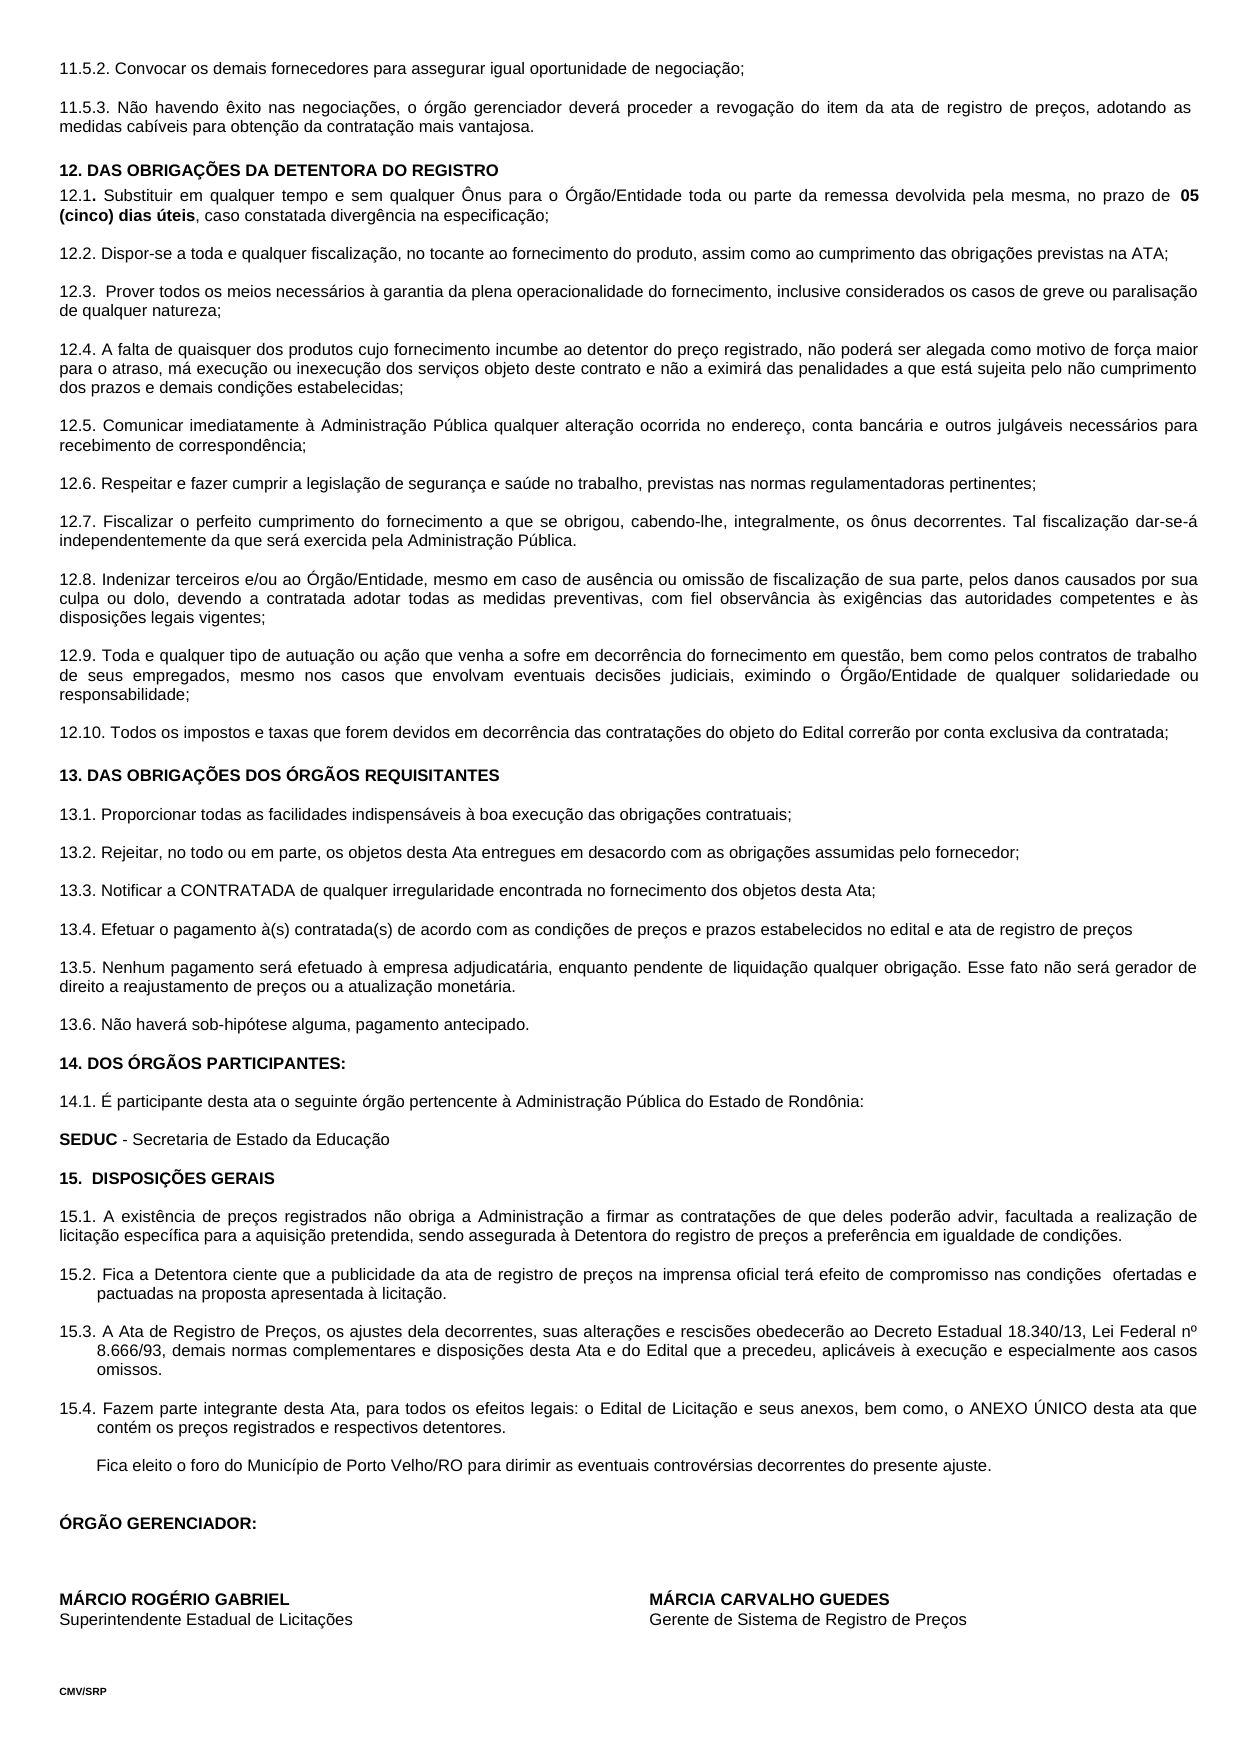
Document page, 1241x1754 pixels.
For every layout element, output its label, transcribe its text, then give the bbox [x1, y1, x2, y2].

subtitle 12. DAS OBRIGAÇÕES DA DETENTORA DO REGISTRO [59, 161, 1199, 180]
list Fazem parte integrante desta Ata, para todos os efeitos legais: o Edital de Licitação e seus anexos, bem como, o ANEXO ÚNICO desta ata que contém os preços registrados e respectivos detentores. [59, 1398, 1199, 1437]
text 12.4. A falta de quaisquer dos produtos cujo fornecimento incumbe ao detentor do preço registrado, não poderá ser alegada como motivo de força maior para o atraso, má execução ou inexecução dos serviços objeto deste contrato e não a eximirá das penalidades a que está sujeita pelo não cumprimento dos prazos e demais condições estabelecidas; [59, 339, 1199, 397]
text 12.3. Prover todos os meios necessários à garantia da plena operacionalidade do fornecimento, inclusive considerados os casos de greve ou paralisação de qualquer natureza; [59, 282, 1199, 320]
text Fica eleito o foro do Município de Porto Velho/RO para dirimir as eventuais controvérsias decorrentes do presente ajuste. [59, 1456, 1199, 1475]
text 12.6. Respeitar e fazer cumprir a legislação de segurança e saúde no trabalho, previstas nas normas regulamentadoras pertinentes; [59, 474, 1199, 493]
text SEDUC - Secretaria de Estado da Educação [59, 1130, 1199, 1149]
text 14.1. É participante desta ata o seguinte órgão pertencente à Administração Pública do Estado de Rondônia: [59, 1092, 1194, 1111]
text ÓRGÃO GERENCIADOR: [59, 1513, 1194, 1533]
text 13.5. Nenhum pagamento será efetuado à empresa adjudicatária, enquanto pendente de liquidação qualquer obrigação. Esse fato não será gerador de direito a reajustamento de preços ou a atualização monetária. [59, 958, 1199, 996]
text 13.6. Não haverá sob-hipótese alguma, pagamento antecipado. [59, 1015, 1199, 1034]
text 12.1. Substituir em qualquer tempo e sem qualquer Ônus para o Órgão/Entidade toda ou parte da remessa devolvida pela mesma, no prazo de 05 (cinco) dias úteis, caso constatada divergência na especificação; [59, 186, 1199, 224]
text 13.1. Proporcionar todas as facilidades indispensáveis à boa execução das obrigações contratuais; [59, 804, 1199, 823]
list Fica a Detentora ciente que a publicidade da ata de registro de preços na imprensa oficial terá efeito de compromisso nas condições ofertadas e pactuadas na proposta apresentada à licitação. [59, 1264, 1199, 1303]
text 13.2. Rejeitar, no todo ou em parte, os objetos desta Ata entregues em desacordo com as obrigações assumidas pelo fornecedor; [59, 843, 1199, 862]
text 12.7. Fiscalizar o perfeito cumprimento do fornecimento a que se obrigou, cabendo-lhe, integralmente, os ônus decorrentes. Tal fiscalização dar-se-á independentemente da que será exercida pela Administração Pública. [59, 512, 1199, 550]
text 14. DOS ÓRGÃOS PARTICIPANTES: [59, 1053, 1194, 1073]
text 11.5.3. Não havendo êxito nas negociações, o órgão gerenciador deverá proceder a revogação do item da ata de registro de preços, adotando as medidas cabíveis para obtenção da contratação mais vantajosa. [59, 97, 1194, 136]
text 12.10. Todos os impostos e taxas que forem devidos em decorrência das contratações do objeto do Edital correrão por conta exclusiva da contratada; [59, 723, 1199, 742]
text MÁRCIO ROGÉRIO GABRIEL MÁRCIA CARVALHO GUEDES [59, 1590, 1194, 1609]
text 15.1. A existência de preços registrados não obriga a Administração a firmar as contratações de que deles poderão advir, facultada a realização de licitação específica para a aquisição pretendida, sendo assegurada à Detentora do registro de preços a preferência em igualdade de condições. [59, 1207, 1199, 1245]
text 12.8. Indenizar terceiros e/ou ao Órgão/Entidade, mesmo em caso de ausência ou omissão de fiscalização de sua parte, pelos danos causados por sua culpa ou dolo, devendo a contratada adotar todas as medidas preventivas, com fiel observância às exigências das autoridades competentes e às disposições legais vigentes; [59, 569, 1199, 627]
text 12.2. Dispor-se a toda e qualquer fiscalização, no tocante ao fornecimento do produto, assim como ao cumprimento das obrigações previstas na ATA; [59, 244, 1199, 263]
text 15. DISPOSIÇÕES GERAIS [59, 1168, 1199, 1188]
text 13.4. Efetuar o pagamento à(s) contratada(s) de acordo com as condições de preços e prazos estabelecidos no edital e ata de registro de preços [59, 919, 1199, 938]
text 13.3. Notificar a CONTRATADA de qualquer irregularidade encontrada no fornecimento dos objetos desta Ata; [59, 881, 1199, 900]
text 11.5.2. Convocar os demais fornecedores para assegurar igual oportunidade de negociação; [59, 59, 1194, 78]
text 12.5. Comunicar imediatamente à Administração Pública qualquer alteração ocorrida no endereço, conta bancária e outros julgáveis necessários para recebimento de correspondência; [59, 416, 1199, 454]
text 13. DAS OBRIGAÇÕES DOS ÓRGÃOS REQUISITANTES [59, 766, 1199, 785]
text Superintendente Estadual de Licitações Gerente de Sistema de Registro de Preços [59, 1609, 1194, 1628]
text 12.9. Toda e qualquer tipo de autuação ou ação que venha a sofre em decorrência do fornecimento em questão, bem como pelos contratos de trabalho de seus empregados, mesmo nos casos que envolvam eventuais decisões judiciais, eximindo o Órgão/Entidade de qualquer solidariedade ou responsabilidade; [59, 646, 1199, 704]
list A Ata de Registro de Preços, os ajustes dela decorrentes, suas alterações e rescisões obedecerão ao Decreto Estadual 18.340/13, Lei Federal nº 8.666/93, demais normas complementares e disposições desta Ata e do Edital que a precedeu, aplicáveis à execução e especialmente aos casos omissos. [59, 1322, 1199, 1379]
